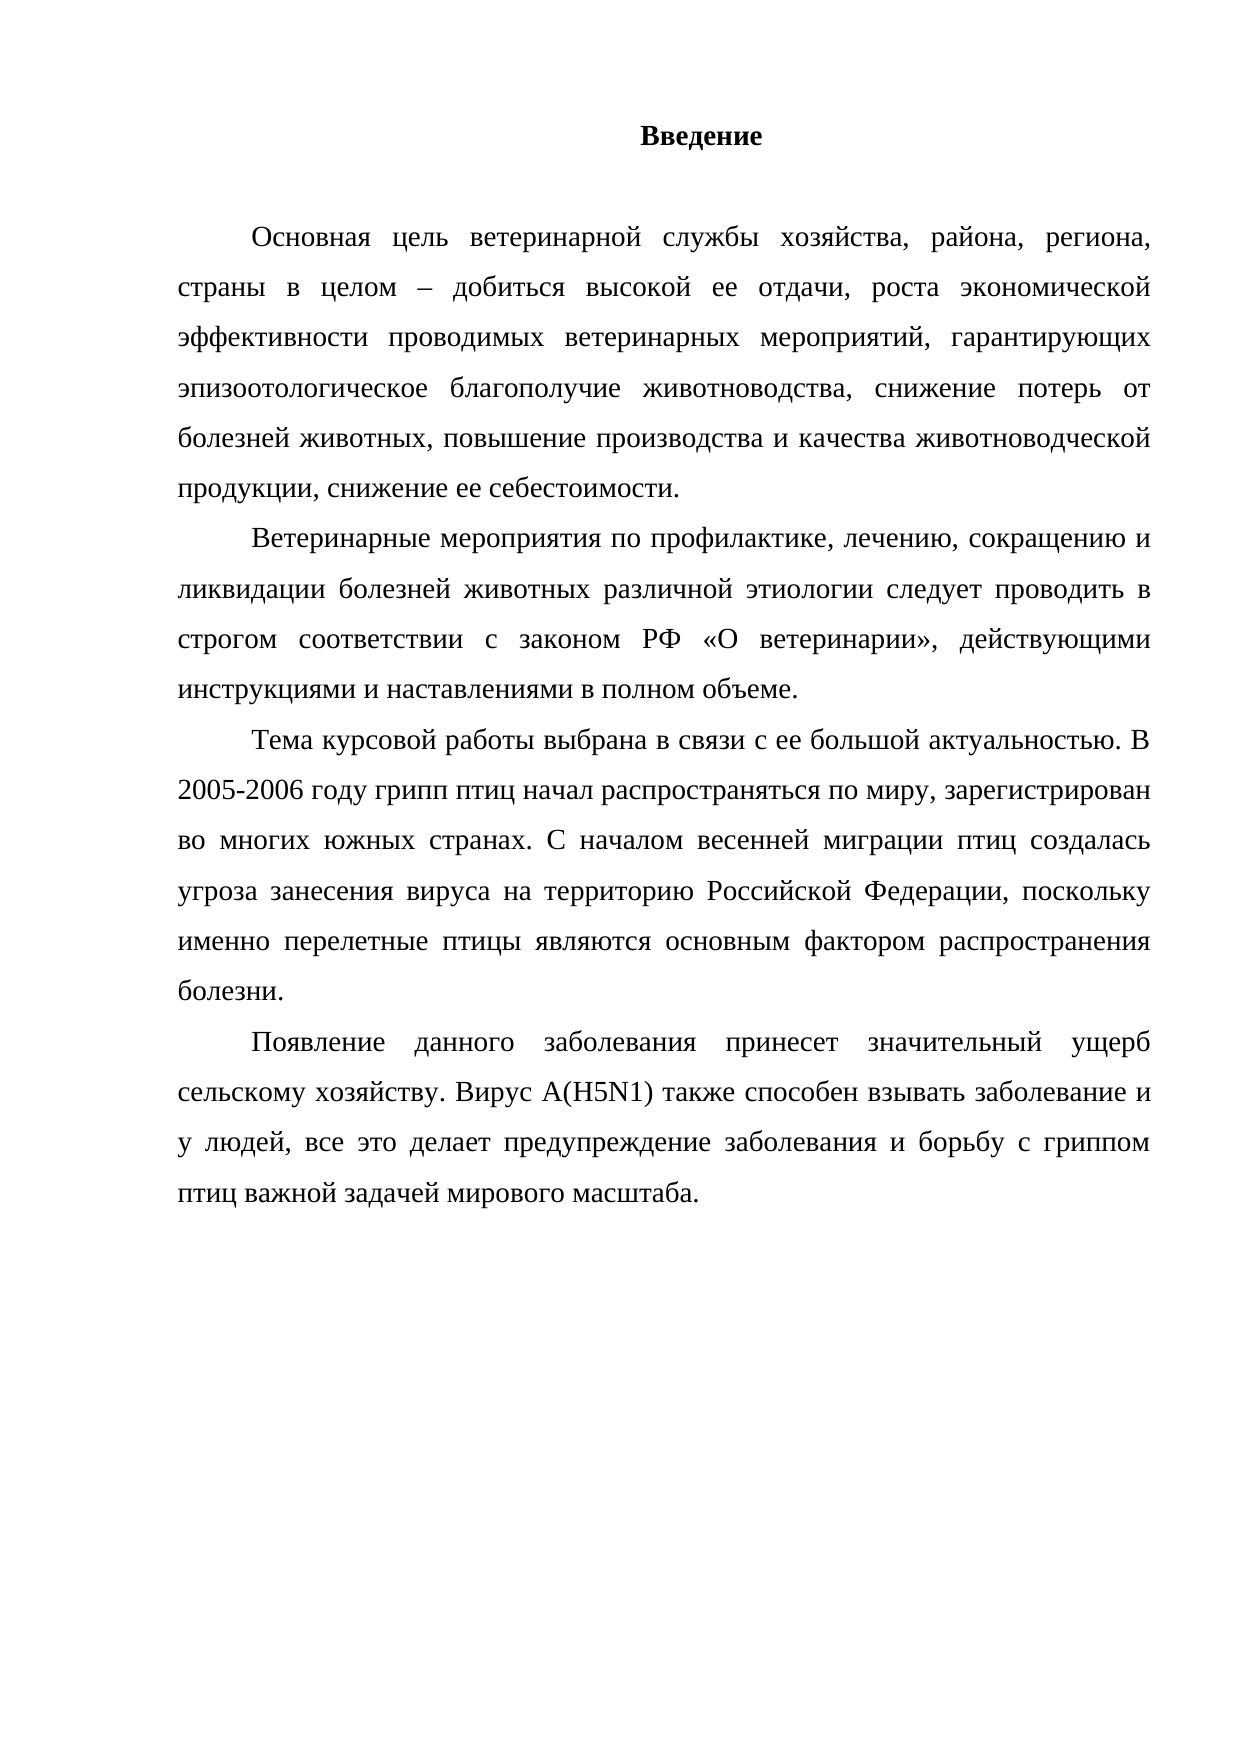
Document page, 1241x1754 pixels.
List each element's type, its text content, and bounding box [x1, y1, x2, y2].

text Тема курсовой работы выбрана в связи с ее большой актуальностью. В 2005-2006 году грипп птиц начал распространяться по миру, зарегистрирован во многих южных странах. С началом весенней миграции птиц создалась угроза занесения вируса на территорию Российской Федерации, поскольку именно перелетные птицы являются основным фактором распространения болезни. [177, 722, 1152, 1007]
text Ветеринарные мероприятия по профилактике, лечению, сокращению и ликвидации болезней животных различной этиологии следует проводить в строгом соответствии с законом РФ «О ветеринарии», действующими инструкциями и наставлениями в полном объеме. [177, 521, 1152, 705]
text Появление данного заболевания принесет значительный ущерб сельскому хозяйству. Вирус A(H5N1) также способен взывать заболевание и у людей, все это делает предупреждение заболевания и борьбу с гриппом птиц важной задачей мирового масштаба. [177, 1024, 1152, 1208]
text Введение [177, 118, 1152, 152]
text Основная цель ветеринарной службы хозяйства, района, региона, страны в целом – добиться высокой ее отдачи, роста экономической эффективности проводимых ветеринарных мероприятий, гарантирующих эпизоотологическое благополучие животноводства, снижение потерь от болезней животных, повышение производства и качества животноводческой продукции, снижение ее себестоимости. [177, 219, 1152, 504]
